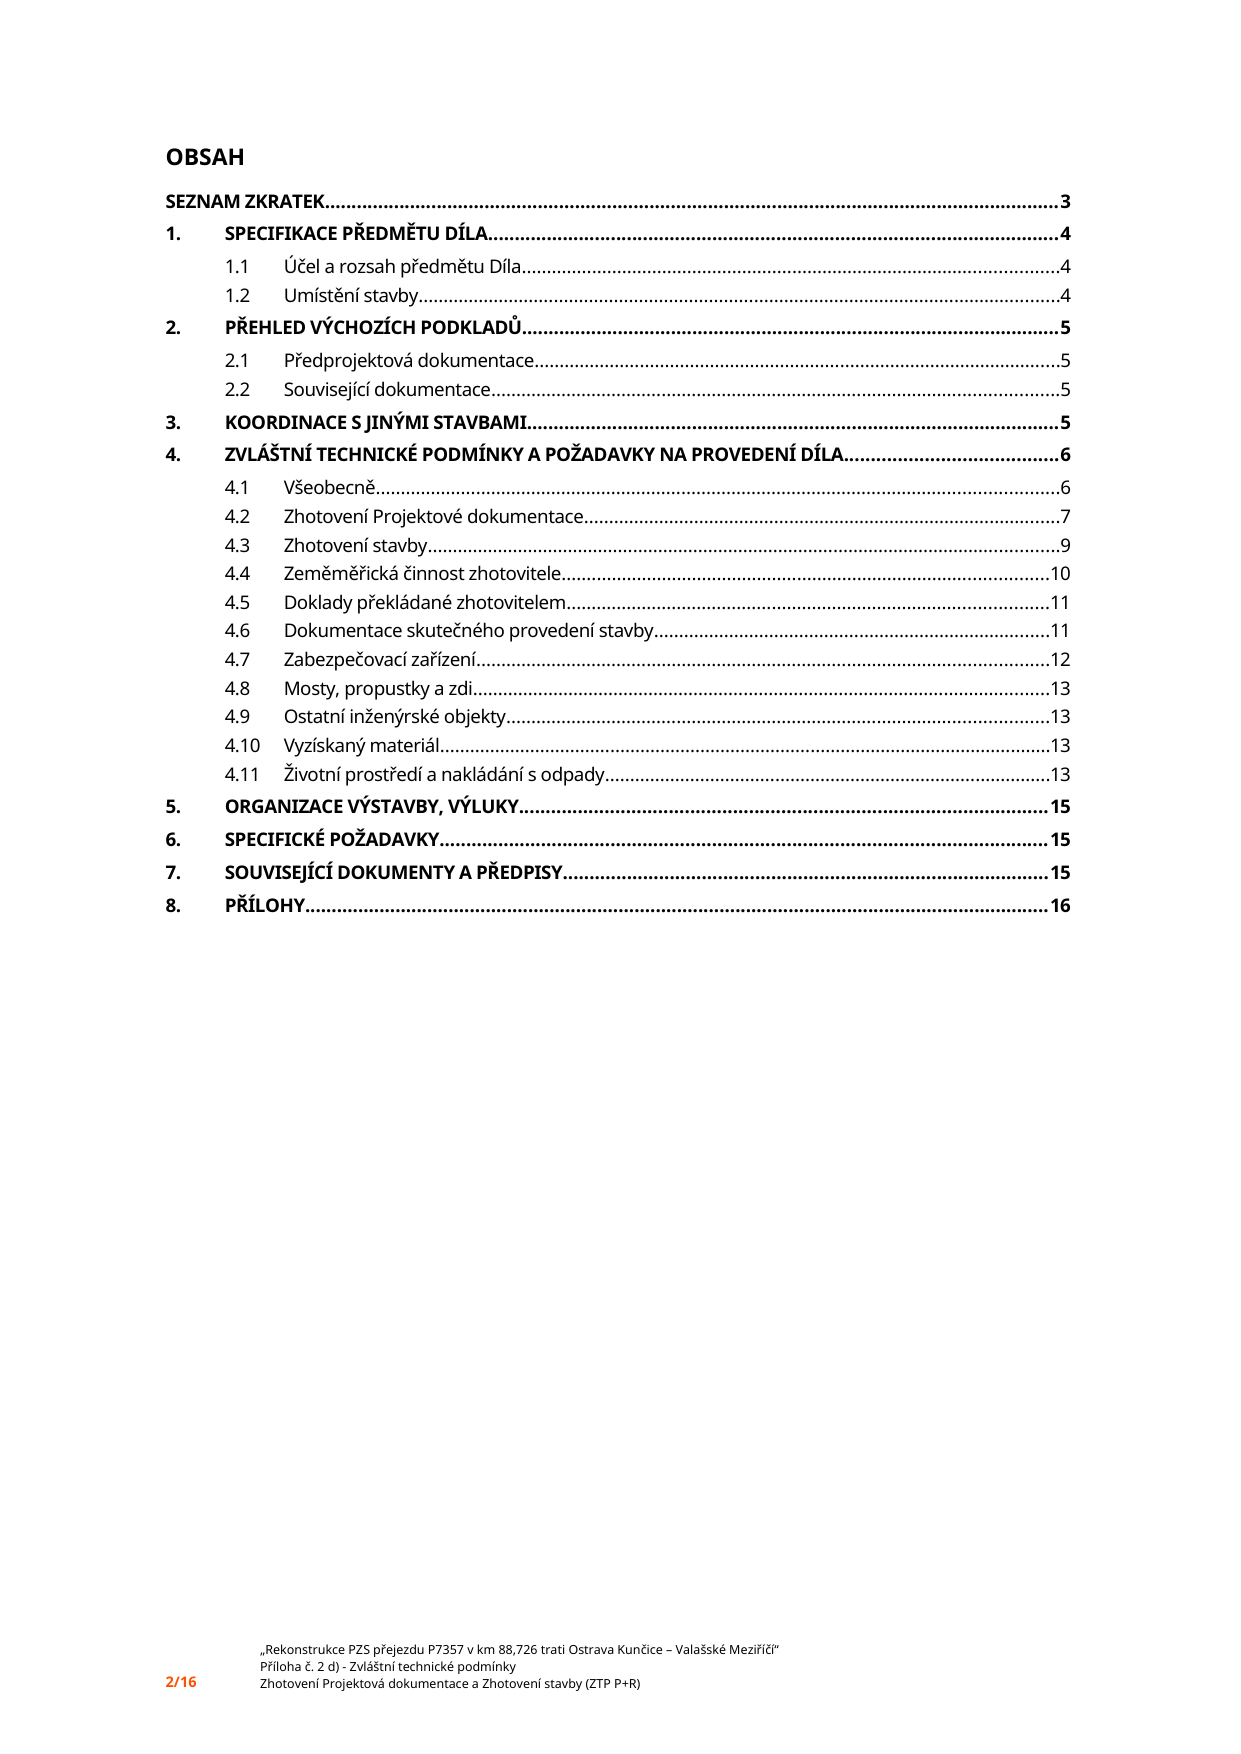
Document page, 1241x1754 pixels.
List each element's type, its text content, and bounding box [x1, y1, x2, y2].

text 4.5 Doklady překládané zhotovitelem 11 [224, 589, 1075, 615]
text 4.7 Zabezpečovací zařízení 12 [224, 646, 1075, 672]
text 1. SPECIFIKACE PŘEDMĚTU DÍLA 4 [165, 220, 1045, 246]
text 4. ZVLÁŠTNÍ TECHNICKÉ PODMÍNKY A POŽADAVKY NA PROVEDENÍ DÍLA 6 [165, 442, 1045, 467]
text 4.6 Dokumentace skutečného provedení stavby 11 [224, 618, 1075, 643]
text 4.4 Zeměměřická činnost zhotovitele 10 [224, 561, 1075, 586]
text 4.9 Ostatní inženýrské objekty 13 [224, 704, 1075, 729]
text 2. PŘEHLED VÝCHOZÍCH PODKLADŮ 5 [165, 315, 1045, 340]
text 4.11 Životní prostředí a nakládání s odpady 13 [224, 761, 1075, 787]
text 4.3 Zhotovení stavby 9 [224, 532, 1075, 557]
text 1.1 Účel a rozsah předmětu Díla 4 [224, 253, 1075, 279]
text 6. SPECIFICKÉ POŽADAVKY 15 [165, 827, 1045, 852]
text 2.2 Související dokumentace 5 [224, 376, 1075, 402]
text 4.2 Zhotovení Projektové dokumentace 7 [224, 503, 1075, 529]
text 3. KOORDINACE S JINÝMI STAVBAMI 5 [165, 409, 1045, 434]
text 4.1 Všeobecně 6 [224, 474, 1075, 500]
text 5. ORGANIZACE VÝSTAVBY, VÝLUKY 15 [165, 794, 1045, 819]
text Obsah [165, 141, 1075, 173]
text 1.2 Umístění stavby 4 [224, 282, 1075, 307]
text 7. SOUVISEJÍCÍ DOKUMENTY A PŘEDPISY 15 [165, 859, 1045, 885]
text SEZNAM ZKRATEK 3 [165, 188, 1045, 214]
text 4.8 Mosty, propustky a zdi 13 [224, 675, 1075, 701]
text 4.10 Vyzískaný materiál 13 [224, 732, 1075, 758]
text 8. PŘÍLOHY 16 [165, 892, 1045, 918]
text 2.1 Předprojektová dokumentace 5 [224, 347, 1075, 373]
